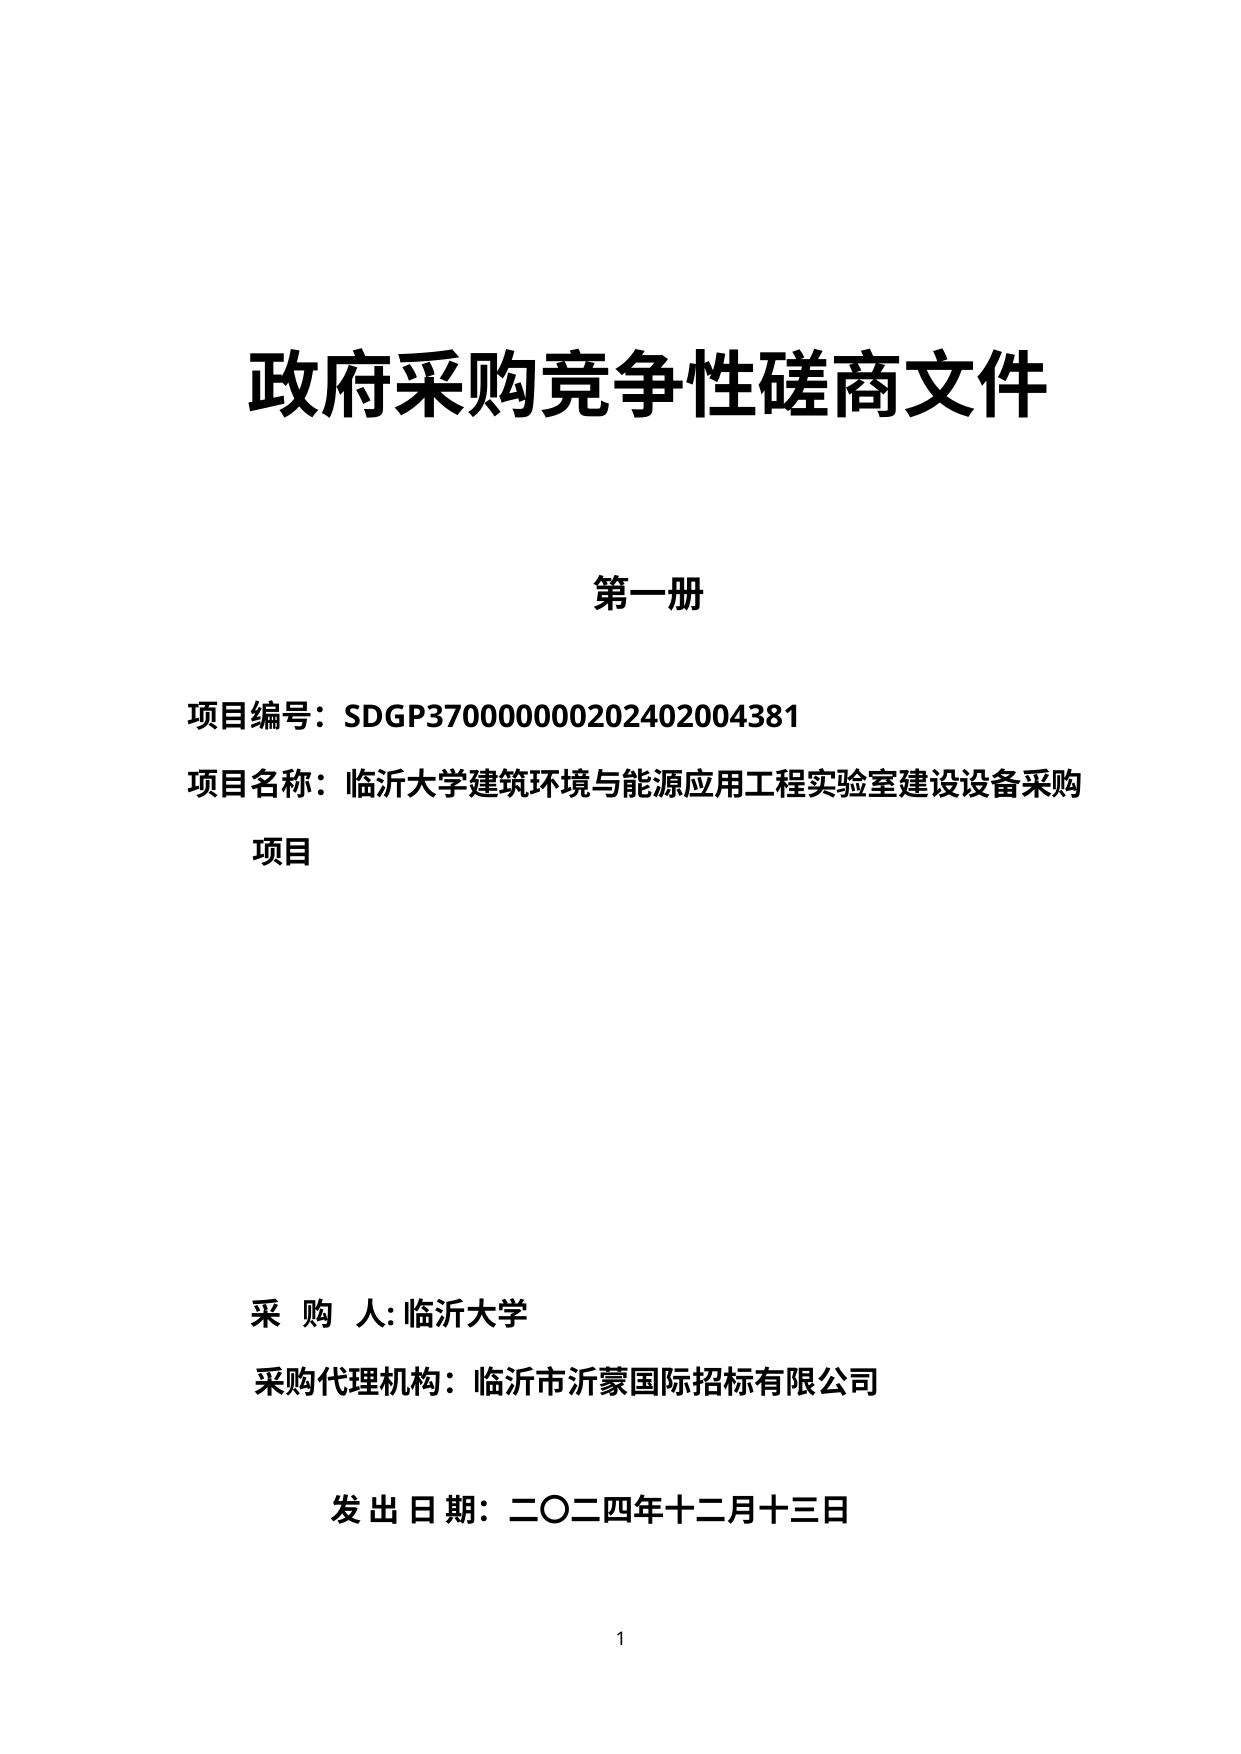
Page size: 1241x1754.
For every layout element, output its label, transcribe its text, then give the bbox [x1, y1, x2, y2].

text 政府采购竞争性磋商文件 [243, 327, 1053, 433]
text 发 出 日 期：二〇二四年十二月十三日 [299, 1485, 1053, 1530]
text 采 购 人: 临沂大学 [187, 1289, 1053, 1334]
text 第一册 [243, 563, 1053, 618]
text 采购代理机构：临沂市沂蒙国际招标有限公司 [254, 1357, 1053, 1402]
text 项目编号：SDGP370000000202402004381 [187, 691, 1053, 737]
text 项目名称：临沂大学建筑环境与能源应用工程实验室建设设备采购项目 [187, 759, 1085, 873]
